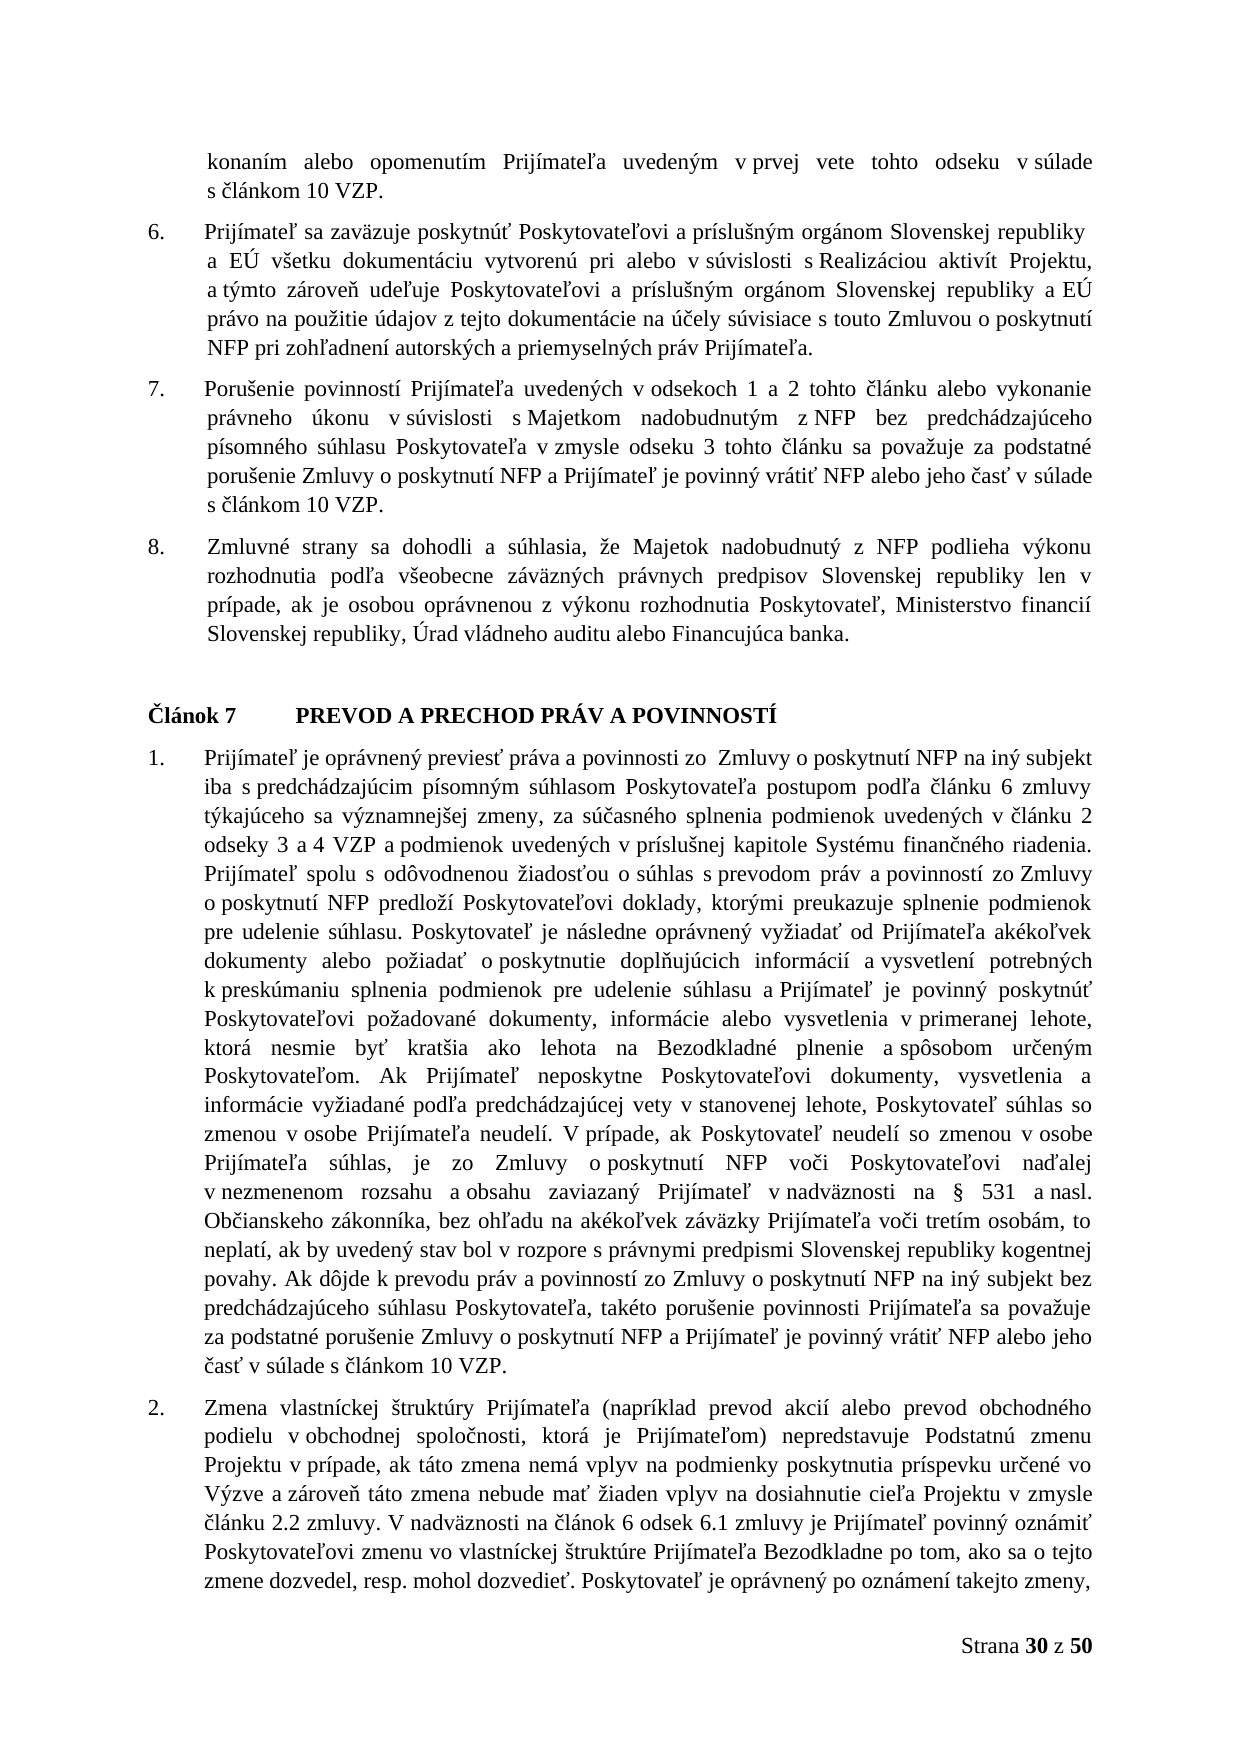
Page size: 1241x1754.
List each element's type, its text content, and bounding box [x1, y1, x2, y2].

subtitle Článok 7 PREVOD A PRECHOD PRÁV A POVINNOSTÍ [148, 702, 1092, 729]
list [148, 1393, 1092, 1594]
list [148, 148, 1092, 203]
list Porušenie povinností Prijímateľa uvedených v odsekoch 2 tohto článku alebo vykonanie právneho úkonu v súvislosti s Majetkom nadobudnutým z NFP bez predchádzajúceho písomného súhlasu Poskytovateľa v zmysle odseku 3 tohto článku sa považuje za podstatné porušenie Zmluvy o poskytnutí NFP a Prijímateľ je povinný vrátiť NFP alebo jeho časť v súlade s článkom 10 VZP. [148, 375, 1092, 518]
list Prijímateľ sa zaväzuje poskytnúť Poskytovateľovi a príslušným orgánom Slovenskej republiky a EÚ všetku dokumentáciu vytvorenú pri alebo v súvislosti s Realizáciou aktivít Projektu, a týmto zároveň udeľuje Poskytovateľovi a príslušným orgánom Slovenskej republiky a EÚ právo na použitie údajov z tejto dokumentácie na účely súvisiace s touto Zmluvou o poskytnutí NFP pri zohľadnení autorských a priemyselných práv Prijímateľa. [148, 218, 1092, 360]
list Zmluvné strany sa dohodli a súhlasia, že Majetok nadobudnutý z NFP podlieha výkonu rozhodnutia podľa všeobecne záväzných právnych predpisov Slovenskej republiky len v prípade, ak je osobou oprávnenou z výkonu rozhodnutia Poskytovateľ, Ministerstvo financií Slovenskej republiky, Úrad vládneho auditu alebo Financujúca banka. [148, 533, 1092, 646]
list Prijímateľ je oprávnený previesť práva a povinnosti zo Zmluvy o poskytnutí NFP na iný subjekt iba s predchádzajúcim písomným súhlasom Poskytovateľa postupom podľa článku 6 zmluvy týkajúceho sa významnejšej zmeny, za súčasného splnenia podmienok uvedených v článku 2 odseky 3 a 4 VZP a podmienok uvedených v príslušnej kapitole Systému finančného riadenia. Prijímateľ spolu s odôvodnenou žiadosťou o súhlas s prevodom práv a povinností zo Zmluvy o poskytnutí NFP predloží Poskytovateľovi doklady, ktorými preukazuje splnenie podmienok pre udelenie súhlasu. Poskytovateľ je následne oprávnený vyžiadať od Prijímateľa akékoľvek dokumenty alebo požiadať o poskytnutie doplňujúcich informácií a vysvetlení potrebných k preskúmaniu splnenia podmienok pre udelenie súhlasu a Prijímateľ je povinný poskytnúť Poskytovateľovi požadované dokumenty, informácie alebo vysvetlenia v primeranej lehote, ktorá nesmie byť kratšia ako lehota na Bezodkladné plnenie a spôsobom určeným Poskytovateľom. Ak Prijímateľ neposkytne Poskytovateľovi dokumenty, vysvetlenia a informácie vyžiadané podľa predchádzajúcej vety v stanovenej lehote, Poskytovateľ súhlas so zmenou v osobe Prijímateľa neudelí. V prípade, ak Poskytovateľ neudelí so zmenou v osobe Prijímateľa súhlas, je zo Zmluvy o poskytnutí NFP voči Poskytovateľovi naďalej v nezmenenom rozsahu a obsahu zaviazaný Prijímateľ v nadväznosti na § 531 a nasl. Občianskeho zákonníka, bez ohľadu na akékoľvek záväzky Prijímateľa voči tretím osobám, to neplatí, ak by uvedený stav bol v rozpore s právnymi predpismi Slovenskej republiky kogentnej povahy. Ak dôjde k prevodu práv a povinností zo Zmluvy o poskytnutí NFP na iný subjekt bez predchádzajúceho súhlasu Poskytovateľa, takéto porušenie povinnosti Prijímateľa sa považuje za podstatné porušenie Zmluvy o poskytnutí NFP a Prijímateľ je povinný vrátiť NFP alebo jeho časť v súlade s článkom 10 VZP. [148, 744, 1092, 1378]
